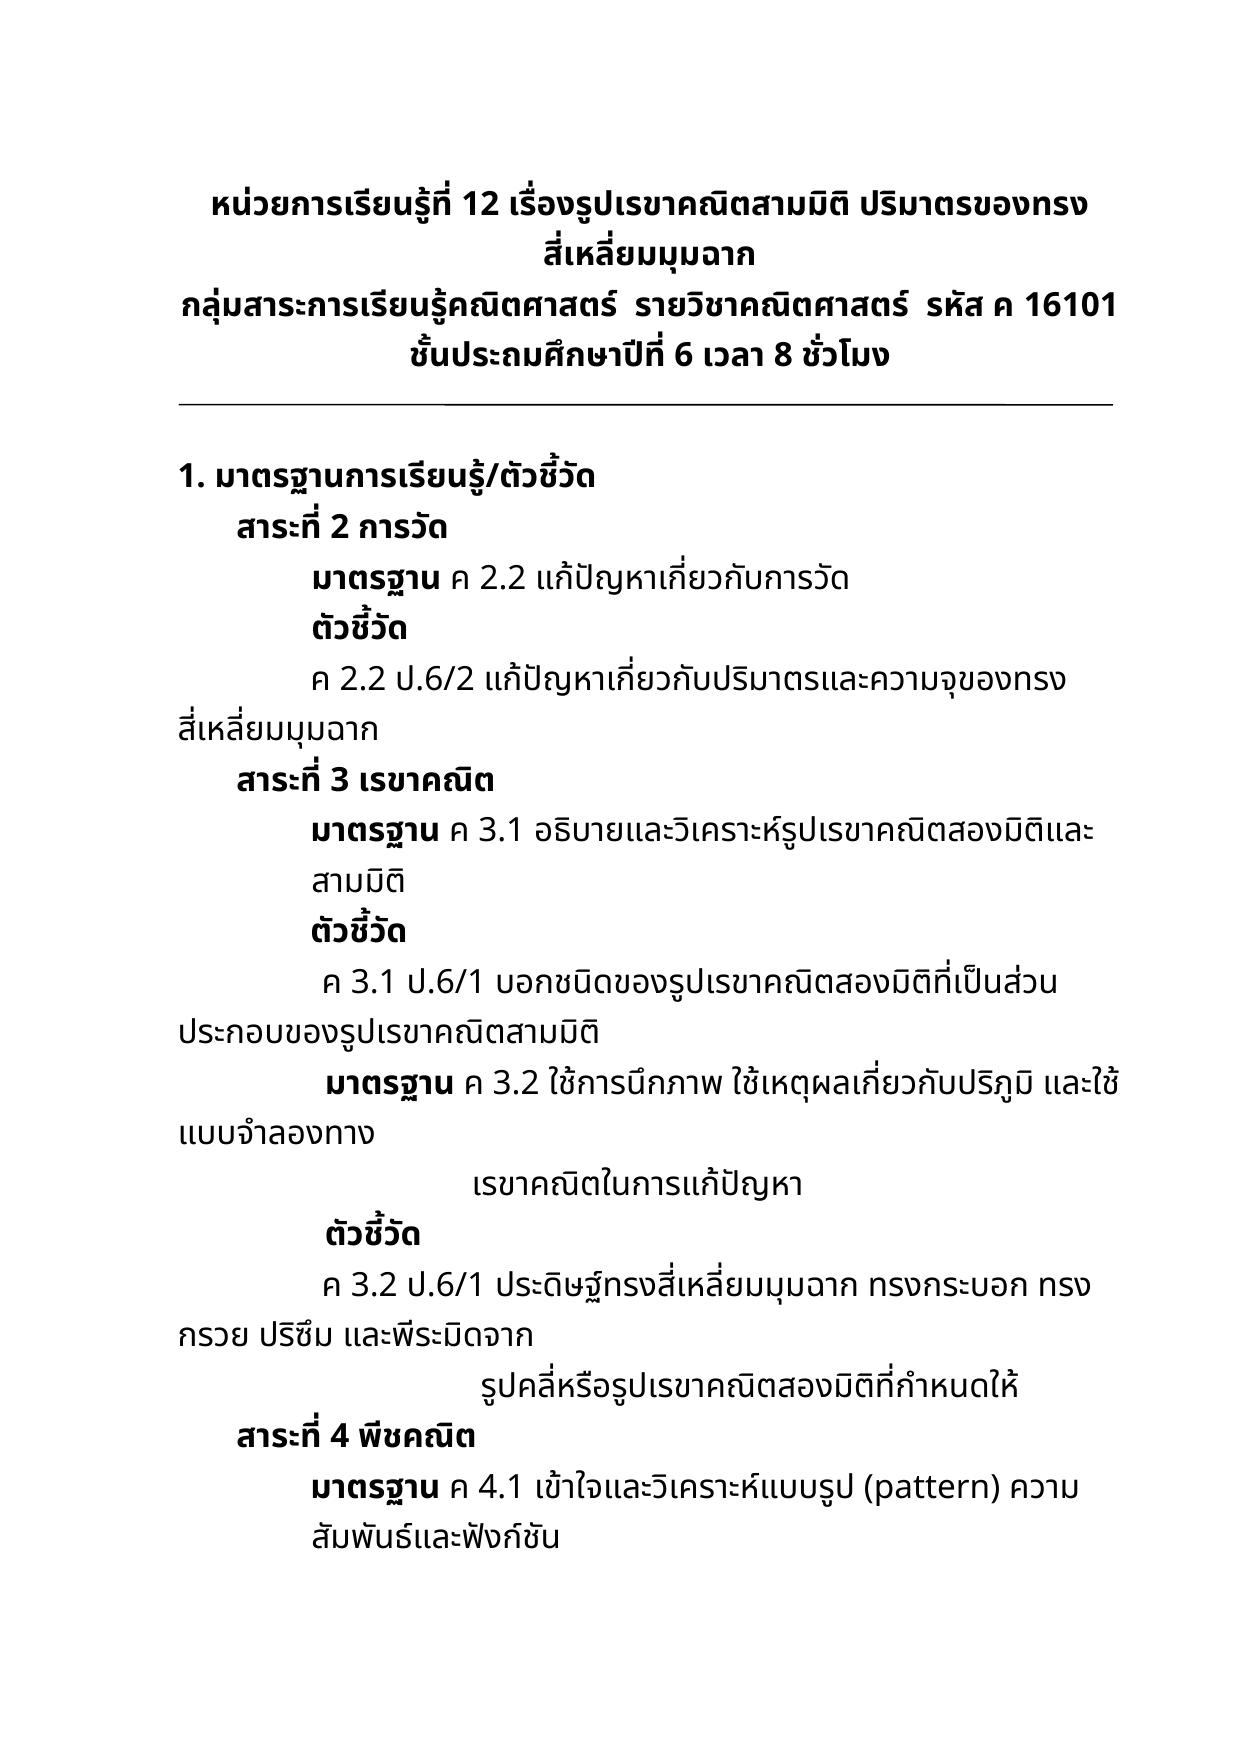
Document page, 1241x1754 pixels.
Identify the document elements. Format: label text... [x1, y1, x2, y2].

text ค 2.2 ป.6/2 แก้ปัญหาเกี่ยวกับปริมาตรและความจุของทรงสี่เหลี่ยมมุมฉาก [177, 654, 1122, 756]
text ค 3.1 ป.6/1 บอกชนิดของรูปเรขาคณิตสองมิติที่เป็นส่วนประกอบของรูปเรขาคณิตสามมิติ [177, 958, 1122, 1059]
text สาระที่ 2 การวัด [177, 503, 1122, 553]
text สาระที่ 3 เรขาคณิต [207, 756, 1122, 806]
text ตัวชี้วัด [235, 907, 1122, 958]
text ตัวชี้วัด [177, 1210, 1122, 1261]
text มาตรฐาน ค 3.1 อธิบายและวิเคราะห์รูปเรขาคณิตสองมิติและสามมิติ [310, 806, 1122, 907]
text หน่วยการเรียนรู้ที่ 12 เรื่องรูปเรขาคณิตสามมิติ ปริมาตรของทรงสี่เหลี่ยมมุมฉาก [177, 179, 1122, 281]
text เรขาคณิตในการแก้ปัญหา [177, 1160, 1122, 1210]
text 1. มาตรฐานการเรียนรู้/ตัวชี้วัด [177, 452, 1122, 503]
text ค 3.2 ป.6/1 ประดิษฐ์ทรงสี่เหลี่ยมมุมฉาก ทรงกระบอก ทรงกรวย ปริซึม และพีระมิดจาก [177, 1261, 1122, 1362]
text มาตรฐาน ค 4.1 เข้าใจและวิเคราะห์แบบรูป (pattern) ความสัมพันธ์และฟังก์ชัน [310, 1463, 1122, 1564]
text รูปคลี่หรือรูปเรขาคณิตสองมิติที่กำหนดให้ [177, 1362, 1122, 1412]
text สาระที่ 4 พีชคณิต [207, 1412, 1122, 1463]
text มาตรฐาน ค 2.2 แก้ปัญหาเกี่ยวกับการวัด [236, 553, 1122, 604]
text ตัวชี้วัด [236, 604, 1122, 654]
text กลุ่มสาระการเรียนรู้คณิตศาสตร์ รายวิชาคณิตศาสตร์ รหัส ค 16101 [177, 281, 1122, 331]
text มาตรฐาน ค 3.2 ใช้การนึกภาพ ใช้เหตุผลเกี่ยวกับปริภูมิ และใช้แบบจำลองทาง [177, 1059, 1122, 1160]
text ชั้นประถมศึกษาปีที่ 6 เวลา 8 ชั่วโมง [177, 331, 1122, 382]
